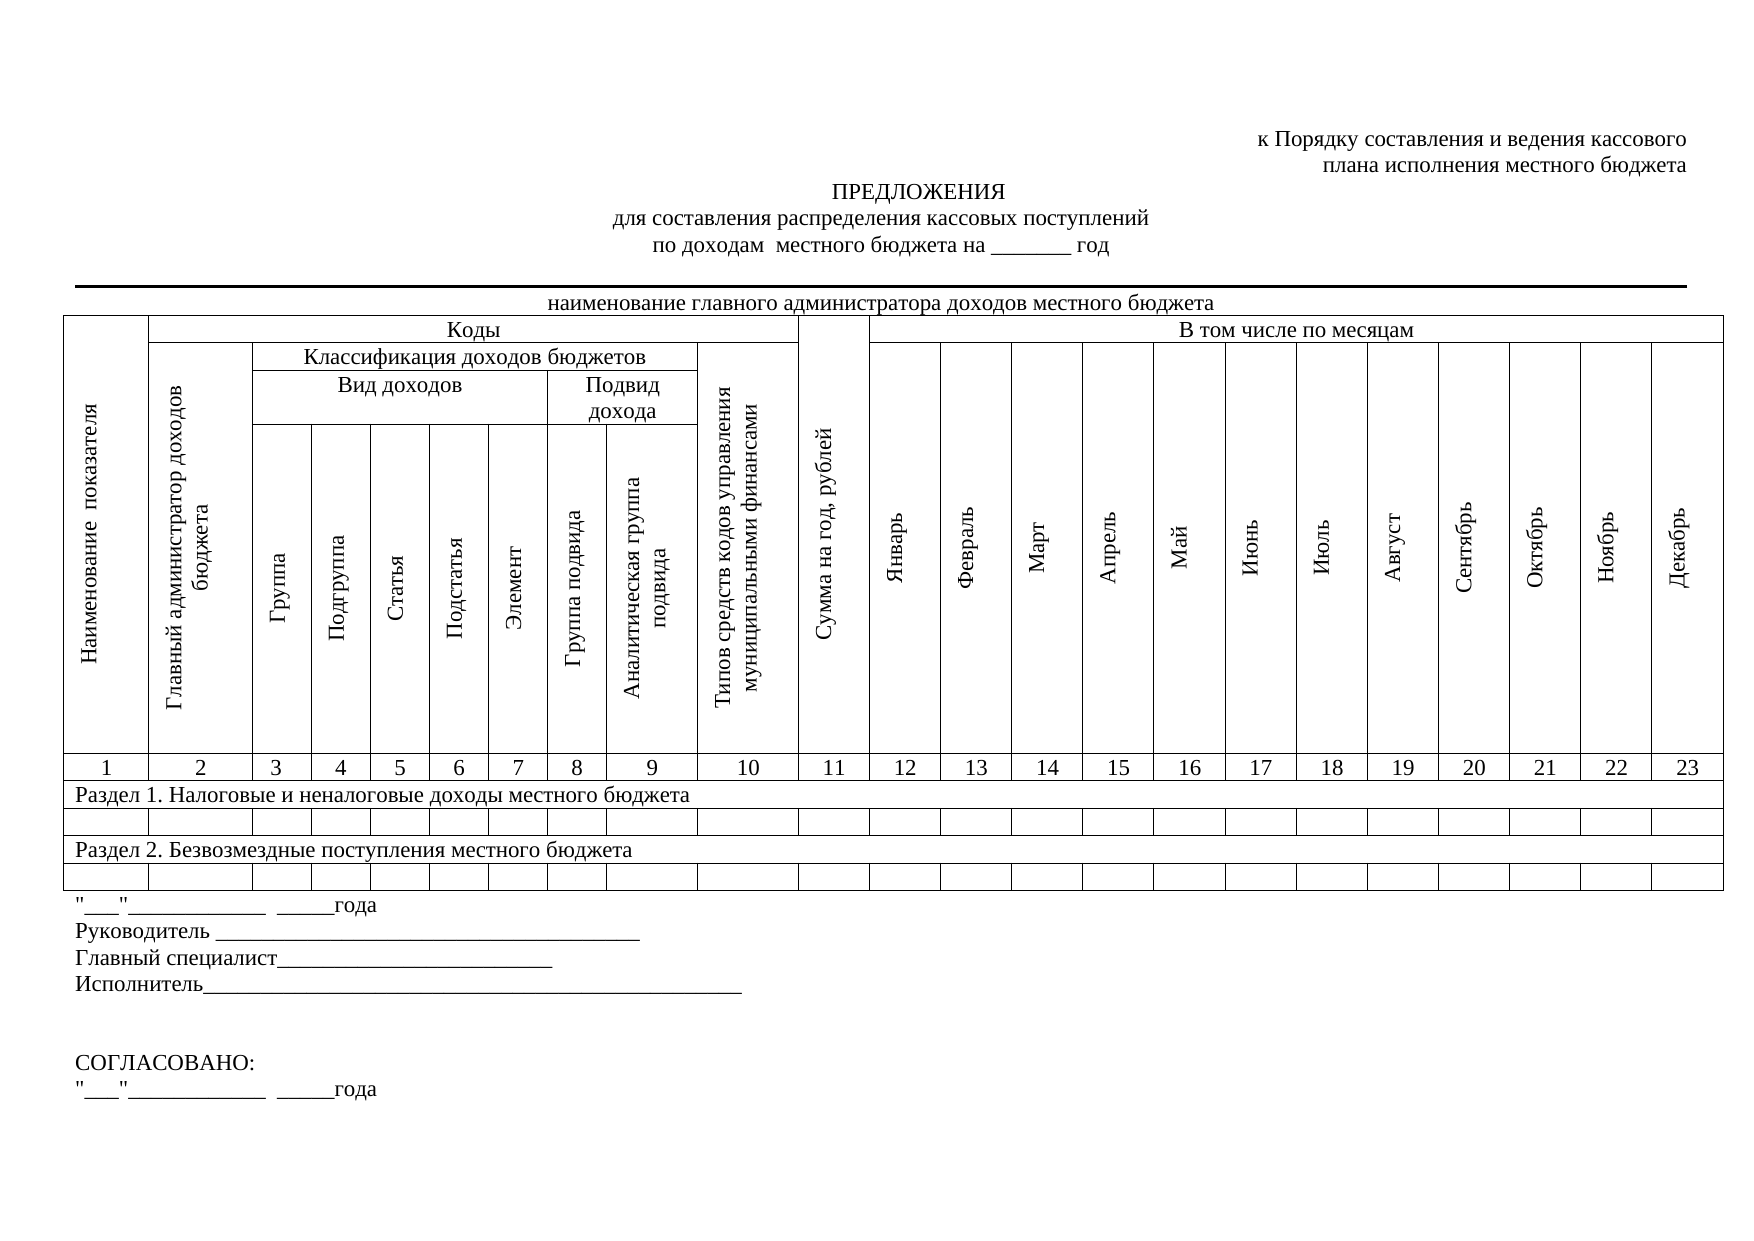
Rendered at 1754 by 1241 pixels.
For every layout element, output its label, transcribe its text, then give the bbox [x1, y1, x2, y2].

table_cell [430, 864, 488, 890]
text ПРЕДЛОЖЕНИЯ [75, 178, 1687, 204]
table_cell [799, 809, 869, 835]
table_cell 15 [1083, 754, 1153, 780]
table_header Сумма на год, рублей [799, 316, 869, 753]
text Исполнитель_______________________________________________ [75, 970, 1687, 996]
table_cell [1226, 864, 1296, 890]
table_cell [1083, 864, 1153, 890]
table_cell [607, 864, 697, 890]
table_cell 9 [607, 754, 697, 780]
table_cell [548, 864, 606, 890]
table_cell Главный администратор доходов бюджета [149, 343, 252, 753]
text наименование главного администратора доходов местного бюджета [75, 288, 1687, 315]
text "___"____________ _____года [75, 1076, 1687, 1102]
table_cell Раздел 2. Безвозмездные поступления местного бюджета [64, 836, 1723, 863]
table_cell 4 [312, 754, 370, 780]
table_cell [1510, 809, 1580, 835]
table_cell [941, 809, 1011, 835]
table_cell [1154, 864, 1225, 890]
table_cell 10 [698, 754, 798, 780]
text "___"____________ _____года [75, 891, 1687, 917]
table_cell [1012, 864, 1082, 890]
table_cell 5 [371, 754, 429, 780]
table_cell [64, 864, 148, 890]
table_cell Апрель [1083, 343, 1153, 753]
table_cell 7 [489, 754, 547, 780]
table_cell [253, 809, 311, 835]
table_cell [607, 809, 697, 835]
table_cell [1012, 809, 1082, 835]
table_cell [1652, 809, 1723, 835]
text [75, 944, 1687, 970]
table_cell [698, 809, 798, 835]
table_cell 23 [1652, 754, 1723, 780]
table_cell Январь [870, 343, 940, 753]
table_cell 11 [799, 754, 869, 780]
table_cell [1226, 809, 1296, 835]
table_cell Октябрь [1510, 343, 1580, 753]
table_cell Сентябрь [1439, 343, 1509, 753]
table_cell Аналитическая группа подвида [607, 425, 697, 753]
table_cell 6 [430, 754, 488, 780]
table_cell [430, 809, 488, 835]
table_cell [489, 809, 547, 835]
table_cell Подгруппа [312, 425, 370, 753]
table_cell 1 [64, 754, 148, 780]
table_cell [1297, 809, 1367, 835]
table_cell 18 [1297, 754, 1367, 780]
table_cell Элемент [489, 425, 547, 753]
table_cell Подвид дохода [548, 371, 697, 423]
table_cell Классификация доходов бюджетов [253, 343, 697, 370]
table_cell [1154, 809, 1225, 835]
table_cell 3 [253, 754, 311, 780]
table_cell Март [1012, 343, 1082, 753]
table_cell [1581, 809, 1651, 835]
table_cell 22 [1581, 754, 1651, 780]
table_cell [1652, 864, 1723, 890]
table_cell [1368, 864, 1438, 890]
table_cell Июнь [1226, 343, 1296, 753]
table_cell Май [1154, 343, 1225, 753]
table_cell Подстатья [430, 425, 488, 753]
table_cell Июль [1297, 343, 1367, 753]
table_cell Группа подвида [548, 425, 606, 753]
table_cell 21 [1510, 754, 1580, 780]
table_cell Раздел 1. Налоговые и неналоговые доходы местного бюджета [64, 781, 1723, 808]
table_cell Февраль [941, 343, 1011, 753]
table_cell [312, 864, 370, 890]
text Руководитель _____________________________________ [75, 917, 1687, 944]
table_cell [1297, 864, 1367, 890]
table_cell [870, 864, 940, 890]
table_cell [1439, 864, 1509, 890]
table_cell [870, 809, 940, 835]
table_cell [489, 864, 547, 890]
table_cell Типов средств кодов управления муниципальными финансами [698, 343, 798, 753]
table_cell [548, 809, 606, 835]
text плана исполнения местного бюджета [75, 152, 1687, 178]
table_header Наименование показателя [64, 316, 148, 753]
text к Порядку составления и ведения кассового [75, 125, 1687, 152]
table_cell 14 [1012, 754, 1082, 780]
table_cell [253, 864, 311, 890]
text для составления распределения кассовых поступлений [75, 204, 1687, 231]
table_cell [1368, 809, 1438, 835]
table_cell Ноябрь [1581, 343, 1651, 753]
table_cell 12 [870, 754, 940, 780]
table_cell Вид доходов [253, 371, 547, 423]
table_cell [149, 864, 252, 890]
table_cell Статья [371, 425, 429, 753]
table_cell 8 [548, 754, 606, 780]
table_cell Группа [253, 425, 311, 753]
table_cell [371, 809, 429, 835]
table_cell Декабрь [1652, 343, 1723, 753]
text по доходам местного бюджета на _______ год [75, 231, 1687, 257]
table_cell [371, 864, 429, 890]
table_cell [1581, 864, 1651, 890]
table_cell [698, 864, 798, 890]
table_cell Август [1368, 343, 1438, 753]
table_cell [799, 864, 869, 890]
table_header Коды [149, 316, 798, 342]
table_cell 19 [1368, 754, 1438, 780]
table_header В том числе по месяцам [870, 316, 1723, 342]
table_cell [64, 809, 148, 835]
table_cell 2 [149, 754, 252, 780]
table_cell [1439, 809, 1509, 835]
table_cell [941, 864, 1011, 890]
table_cell [1083, 809, 1153, 835]
table_cell [149, 809, 252, 835]
table_cell 17 [1226, 754, 1296, 780]
table_cell 13 [941, 754, 1011, 780]
table_cell 20 [1439, 754, 1509, 780]
table_cell 16 [1154, 754, 1225, 780]
text СОГЛАСОВАНО: [75, 1049, 1687, 1076]
table_cell [312, 809, 370, 835]
table_cell [1510, 864, 1580, 890]
